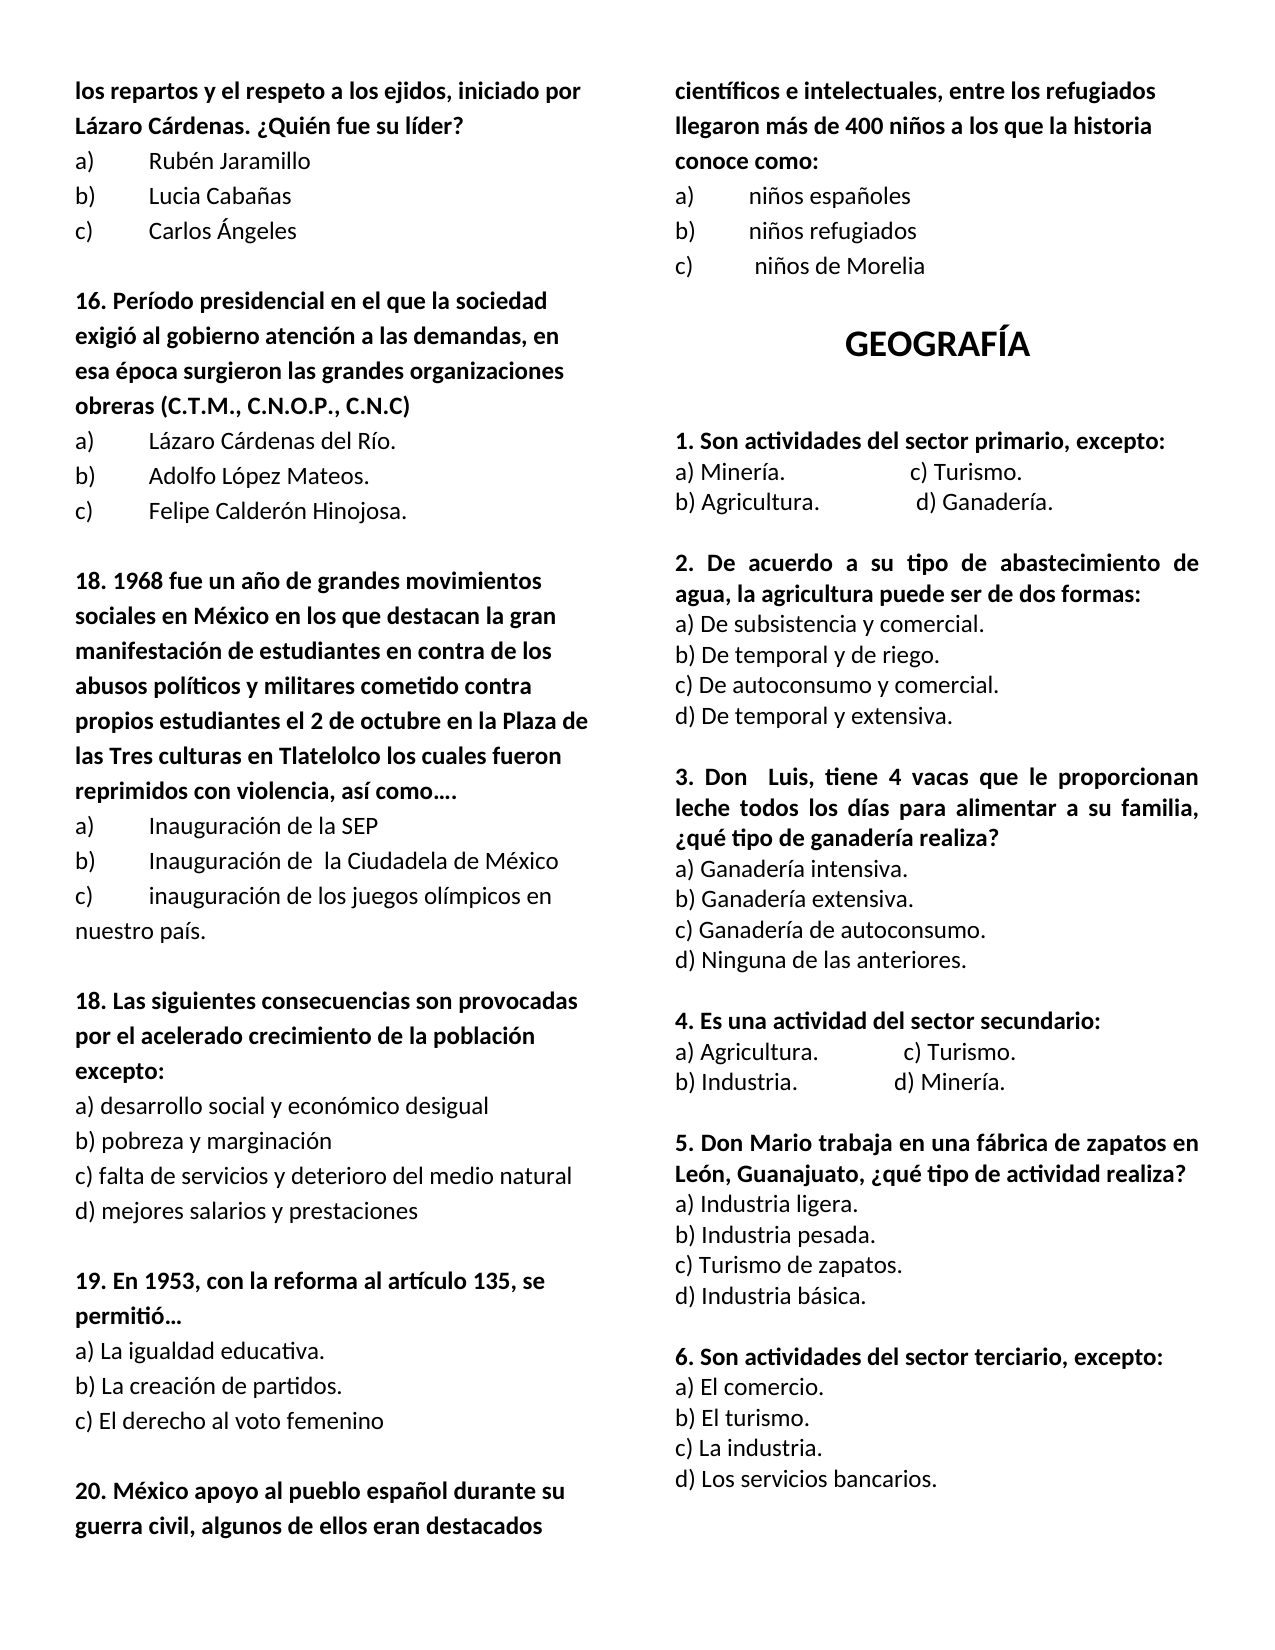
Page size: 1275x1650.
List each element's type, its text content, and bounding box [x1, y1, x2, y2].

text c) Turismo de zapatos. [675, 1249, 1200, 1280]
text 18. Las siguientes consecuencias son provocadas por el acelerado crecimiento de la población excepto: [75, 985, 600, 1086]
text b) De temporal y de riego. [675, 639, 1200, 669]
text d) Los servicios bancarios. [675, 1463, 1200, 1494]
text a) Lázaro Cárdenas del Río. [75, 425, 600, 456]
text 19. En 1953, con la reforma al artículo 135, se permitió… [75, 1265, 600, 1331]
text 20. México apoyo al pueblo español durante su guerra civil, algunos de ellos eran destacados científicos e intelectuales, entre los refugiados llegaron más de 400 niños a los que la historia conoce como: [675, 75, 1200, 176]
text 20. México apoyo al pueblo español durante su guerra civil, algunos de ellos eran destacados científicos e intelectuales, entre los refugiados llegaron más de 400 niños a los que la historia conoce como: [75, 1475, 600, 1541]
text 2. De acuerdo a su tipo de abastecimiento de agua, la agricultura puede ser de dos formas: [675, 547, 1200, 608]
text b) Inauguración de la Ciudadela de México [75, 845, 600, 876]
text 3. Don Luis, tiene 4 vacas que le proporcionan leche todos los días para alimentar a su familia, ¿qué tipo de ganadería realiza? [675, 761, 1200, 853]
text b) Lucia Cabañas [75, 180, 600, 211]
text a) Industria ligera. [675, 1188, 1200, 1219]
text b) El turismo. [675, 1402, 1200, 1433]
text c) Ganadería de autoconsumo. [675, 914, 1200, 944]
text 4. Es una actividad del sector secundario: [675, 1005, 1200, 1036]
text GEOGRAFÍA [675, 320, 1200, 366]
text b) Agricultura. d) Ganadería. [675, 486, 1200, 517]
text 5. Don Mario trabaja en una fábrica de zapatos en León, Guanajuato, ¿qué tipo de actividad realiza? [675, 1127, 1200, 1188]
text a) Ganadería intensiva. [675, 853, 1200, 883]
text a) De subsistencia y comercial. [675, 608, 1200, 639]
text a) niños españoles [675, 180, 1200, 211]
text a) desarrollo social y económico desigual [75, 1090, 600, 1121]
text d) De temporal y extensiva. [675, 700, 1200, 731]
text a) El comercio. [675, 1372, 1200, 1402]
text a) La igualdad educativa. [75, 1335, 600, 1366]
text c) Felipe Calderón Hinojosa. [75, 495, 600, 526]
text c) El derecho al voto femenino [75, 1405, 600, 1436]
text a) Inauguración de la SEP [75, 810, 600, 841]
text d) Industria básica. [675, 1280, 1200, 1311]
text c) niños de Morelia [675, 250, 1200, 281]
text c) Carlos Ángeles [75, 215, 600, 246]
text 1. Son actividades del sector primario, excepto: [675, 425, 1200, 456]
text b) pobreza y marginación [75, 1125, 600, 1156]
text 18. 1968 fue un año de grandes movimientos sociales en México en los que destacan la gran manifestación de estudiantes en contra de los abusos políticos y militares cometido contra propios estudiantes el 2 de octubre en la Plaza de las Tres culturas en Tlatelolco los cuales fueron reprimidos con violencia, así como…. [75, 565, 600, 806]
text c) La industria. [675, 1433, 1200, 1463]
text b) Adolfo López Mateos. [75, 460, 600, 491]
text b) La creación de partidos. [75, 1370, 600, 1401]
text d) mejores salarios y prestaciones [75, 1195, 600, 1226]
text b) Industria. d) Minería. [675, 1066, 1200, 1097]
text c) inauguración de los juegos olímpicos en nuestro país. [75, 880, 600, 946]
text 6. Son actividades del sector terciario, excepto: [675, 1341, 1200, 1372]
text a) Minería. c) Turismo. [675, 456, 1200, 486]
text 16. Período presidencial en el que la sociedad exigió al gobierno atención a las demandas, en esa época surgieron las grandes organizaciones obreras (C.T.M., C.N.O.P., C.N.C) [75, 285, 600, 421]
text b) niños refugiados [675, 215, 1200, 246]
text c) falta de servicios y deterioro del medio natural [75, 1160, 600, 1191]
text c) De autoconsumo y comercial. [675, 669, 1200, 700]
text b) Industria pesada. [675, 1219, 1200, 1249]
text a) Agricultura. c) Turismo. [675, 1036, 1200, 1066]
text a) Rubén Jaramillo [75, 145, 600, 176]
text b) Ganadería extensiva. [675, 883, 1200, 914]
text d) Ninguna de las anteriores. [675, 944, 1200, 975]
